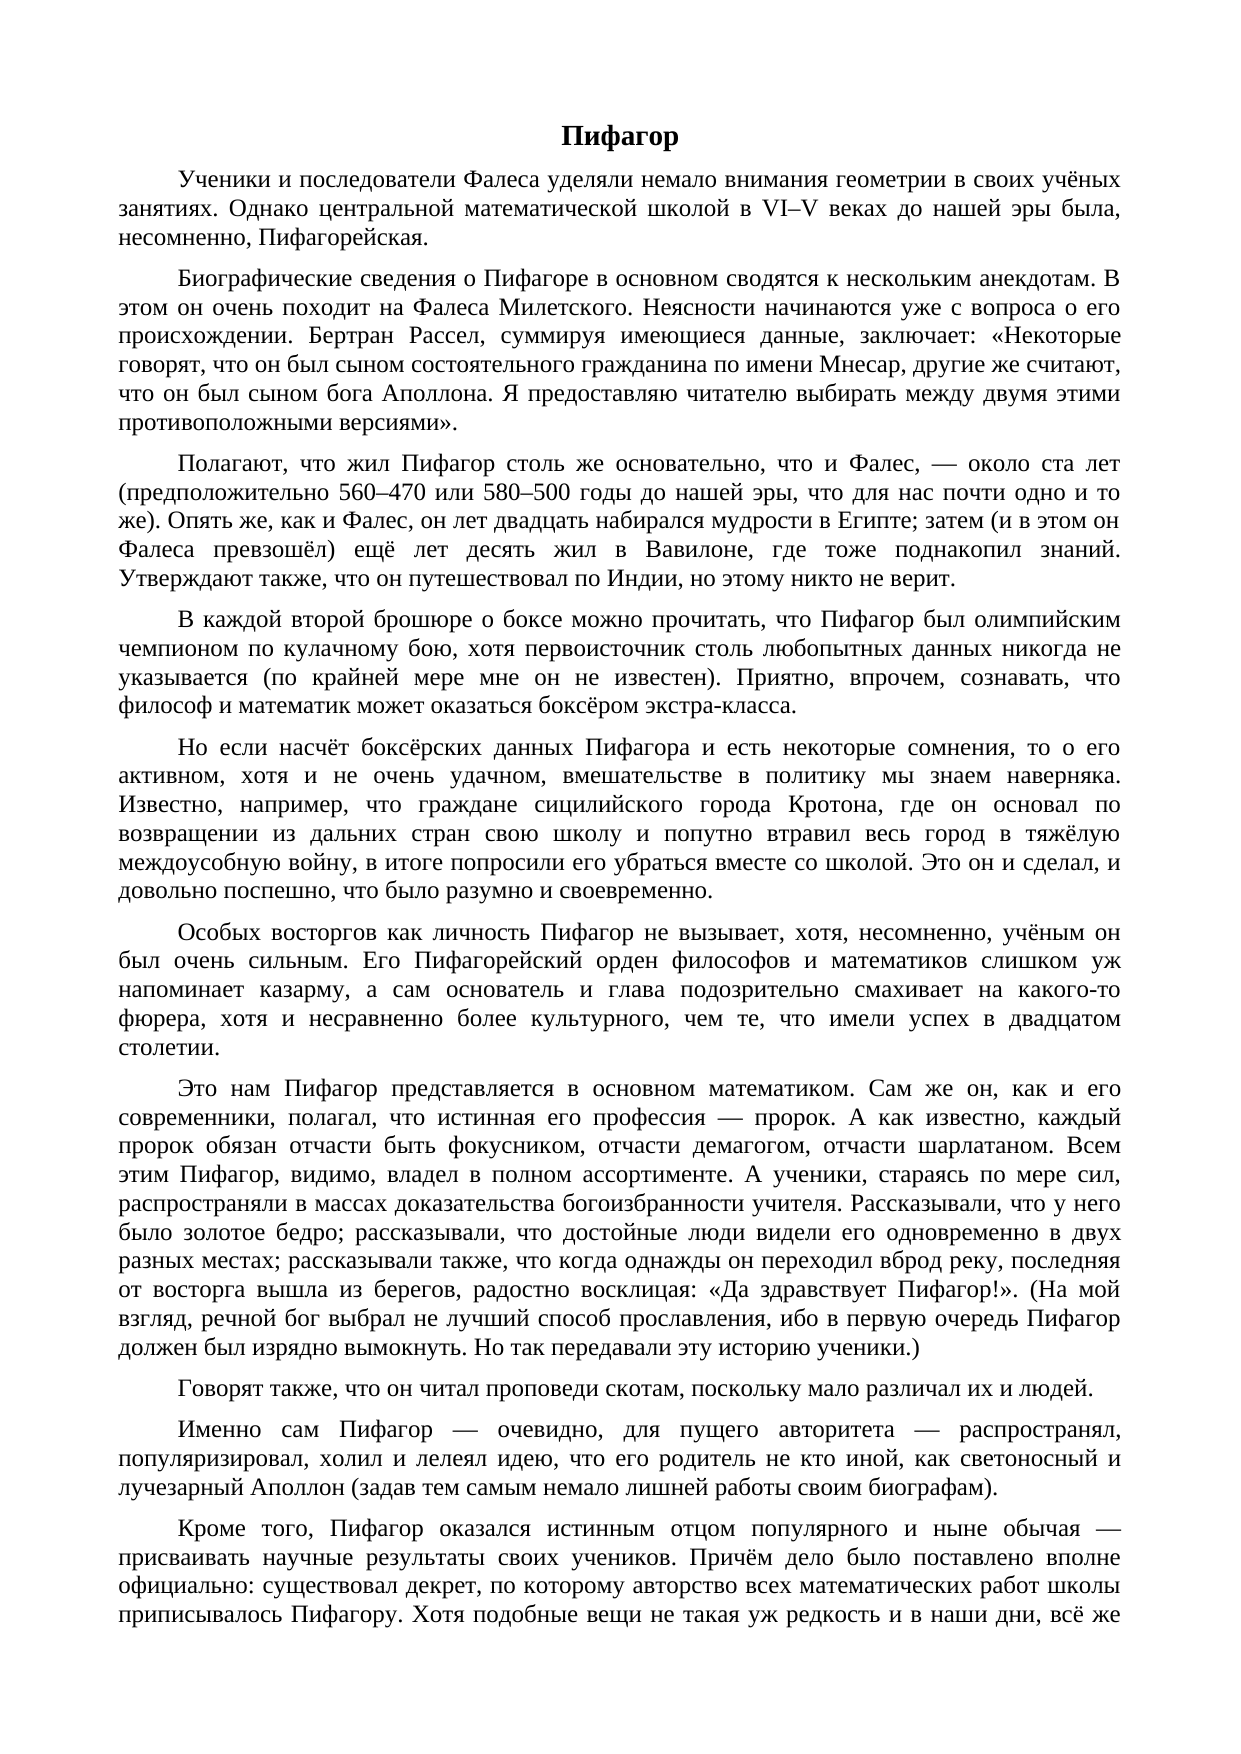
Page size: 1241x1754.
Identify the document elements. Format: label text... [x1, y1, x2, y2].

text Особых восторгов как личность Пифагор не вызывает, хотя, несомненно, учёным он был очень сильным. Его Пифагорейский орден философов и математиков слишком уж напоминает казарму, а сам основатель и глава подозрительно смахивает на какого-то фюрера, хотя и несравненно более культурного, чем те, что имели успех в двадцатом столетии. [118, 917, 1122, 1060]
text Именно сам Пифагор — очевидно, для пущего авторитета — распространял, популяризировал, холил и лелеял идею, что его родитель не кто иной, как светоносный и лучезарный Аполлон (задав тем самым немало лишней работы своим биографам). [118, 1414, 1122, 1500]
text Говорят также, что он читал проповеди скотам, поскольку мало различал их и людей. [118, 1373, 1122, 1402]
text Это нам Пифагор представляется в основном математиком. Сам же он, как и его современники, полагал, что истинная его профессия — пророк. А как известно, каждый пророк обязан отчасти быть фокусником, отчасти демагогом, отчасти шарлатаном. Всем этим Пифагор, видимо, владел в полном ассортименте. А ученики, стараясь по мере сил, распространяли в массах доказательства богоизбранности учителя. Рассказывали, что у него было золотое бедро; рассказывали, что достойные люди видели его одновременно в двух разных местах; рассказывали также, что когда однажды он переходил вброд реку, последняя от восторга вышла из берегов, радостно восклицая: «Да здравствует Пифагор!». (На мой взгляд, речной бог выбрал не лучший способ прославления, ибо в первую очередь Пифагор должен был изрядно вымокнуть. Но так передавали эту историю ученики.) [118, 1073, 1122, 1360]
text Полагают, что жил Пифагор столь же основательно, что и Фалес, — около ста лет (предположительно 560–470 или 580–500 годы до нашей эры, что для нас почти одно и то же). Опять же, как и Фалес, он лет двадцать набирался мудрости в Египте; затем (и в этом он Фалеса превзошёл) ещё лет десять жил в Вавилоне, где тоже поднакопил знаний. Утверждают также, что он путешествовал по Индии, но этому никто не верит. [118, 448, 1122, 592]
text Но если насчёт боксёрских данных Пифагора и есть некоторые сомнения, то о его активном, хотя и не очень удачном, вмешательстве в политику мы знаем наверняка. Известно, например, что граждане сицилийского города Кротона, где он основал по возвращении из дальних стран свою школу и попутно втравил весь город в тяжёлую междоусобную войну, в итоге попросили его убраться вместе со школой. Это он и сделал, и довольно поспешно, что было разумно и своевременно. [118, 732, 1122, 904]
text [118, 1513, 1122, 1628]
text Пифагор [118, 118, 1122, 152]
text В каждой второй брошюре о боксе можно прочитать, что Пифагор был олимпийским чемпионом по кулачному бою, хотя первоисточник столь любопытных данных никогда не указывается (по крайней мере мне он не известен). Приятно, впрочем, сознавать, что философ и математик может оказаться боксёром экстра-класса. [118, 604, 1122, 719]
text Ученики и последователи Фалеса уделяли немало внимания геометрии в своих учёных занятиях. Однако центральной математической школой в VI–V веках до нашей эры была, несомненно, Пифагорейская. [118, 164, 1122, 250]
text Биографические сведения о Пифагоре в основном сводятся к нескольким анекдотам. В этом он очень походит на Фалеса Милетского. Неясности начинаются уже с вопроса о его происхождении. Бертран Рассел, суммируя имеющиеся данные, заключает: «Некоторые говорят, что он был сыном состоятельного гражданина по имени Мнесар, другие же считают, что он был сыном бога Аполлона. Я предоставляю читателю выбирать между двумя этими противоположными версиями». [118, 263, 1122, 435]
